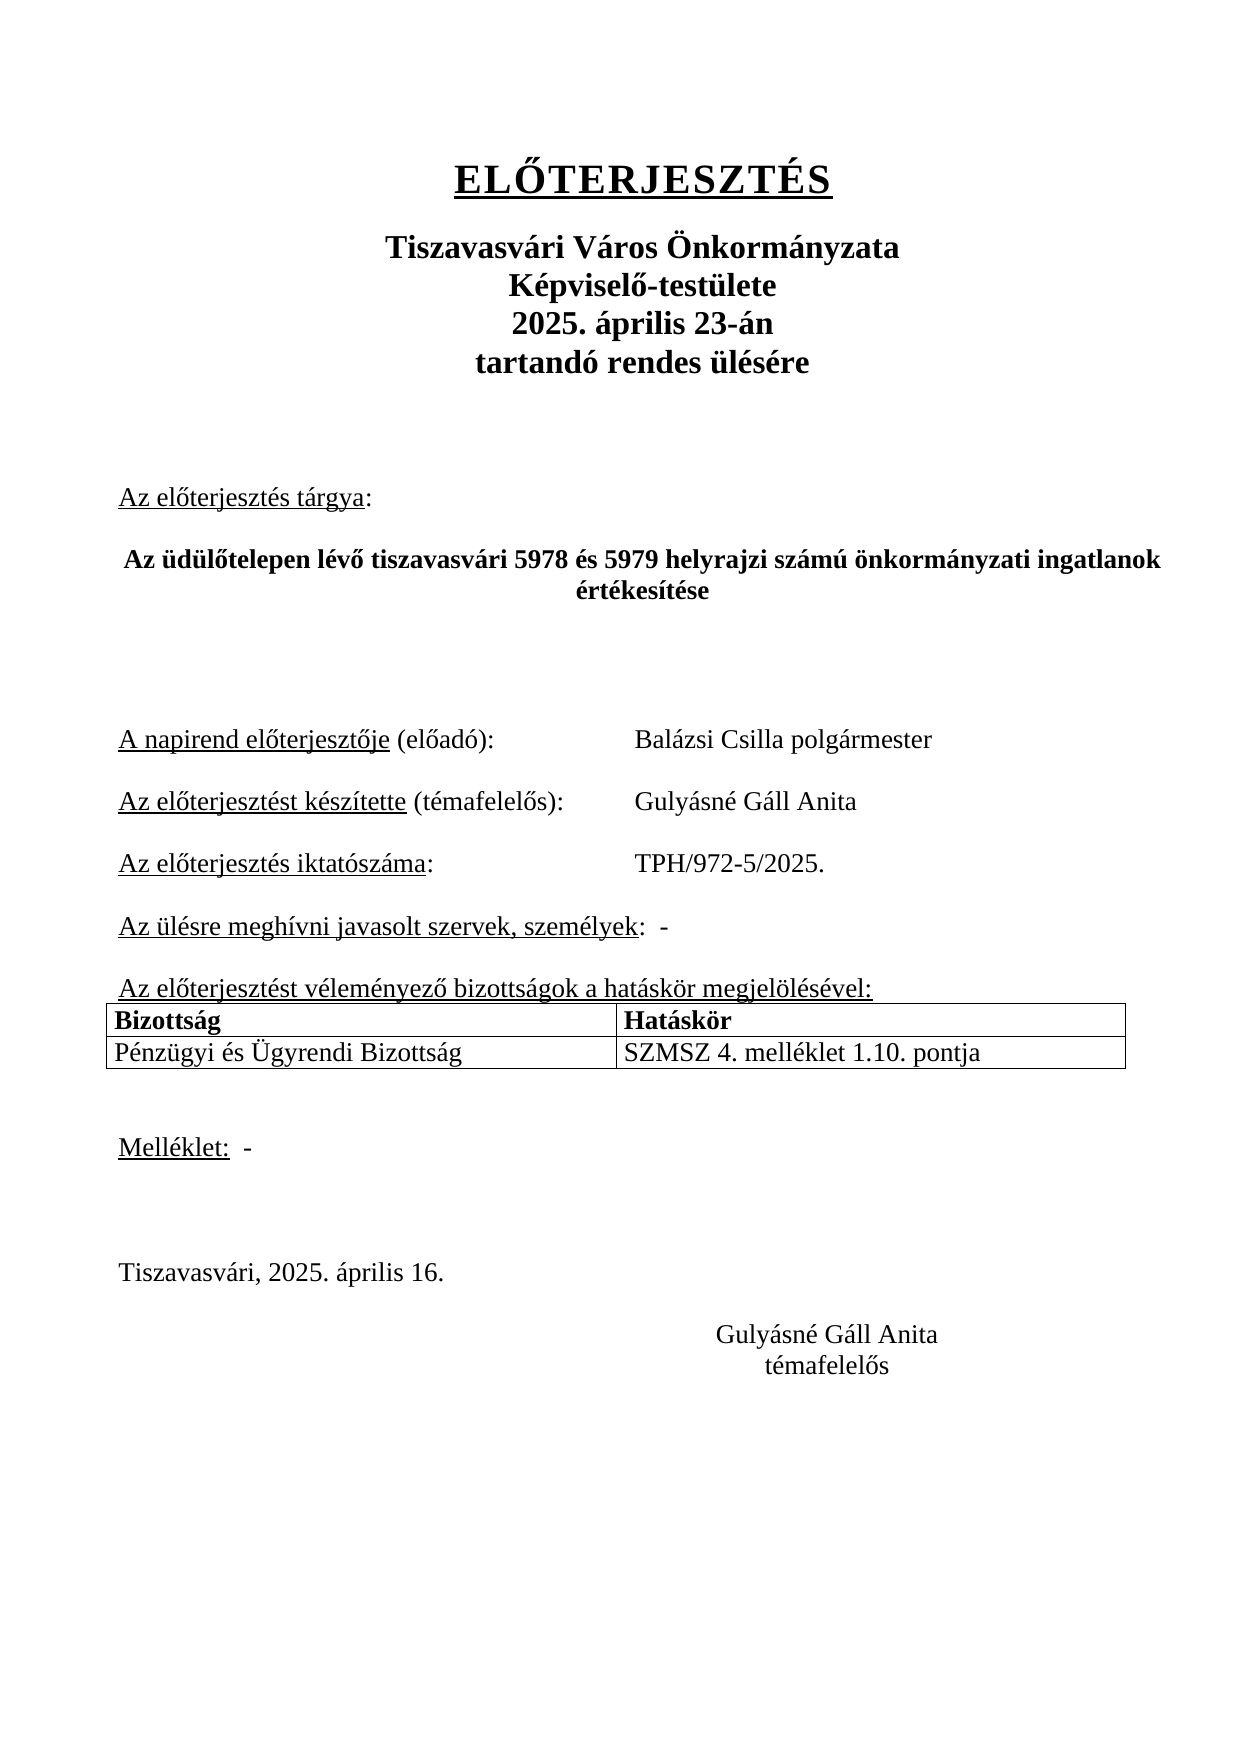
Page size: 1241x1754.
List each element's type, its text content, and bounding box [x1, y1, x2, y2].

table_header Hatáskör [617, 1004, 1125, 1036]
text Az előterjesztést készítette (témafelelős): Gulyásné Gáll Anita [118, 785, 1167, 816]
text témafelelős [118, 1349, 1167, 1380]
text Tiszavasvári Város Önkormányzata [118, 227, 1167, 265]
table_header Bizottság [107, 1004, 616, 1036]
text Gulyásné Gáll Anita [118, 1318, 1167, 1349]
text Az előterjesztés iktatószáma: TPH/972-5/2025. [118, 848, 1167, 879]
text Az előterjesztést véleményező bizottságok a hatáskör megjelölésével: [118, 972, 1167, 1003]
text Képviselő-testülete [118, 265, 1167, 304]
table_cell Pénzügyi és Ügyrendi Bizottság [107, 1037, 616, 1068]
text ELŐTERJESZTÉS [118, 155, 1167, 203]
table_cell SZMSZ 4. melléklet 1.10. pontja [617, 1037, 1125, 1068]
text Tiszavasvári, 2025. április 16. [118, 1256, 1167, 1287]
text Az üdülőtelepen lévő tiszavasvári 5978 és 5979 helyrajzi számú önkormányzati ingatlanok értékesítése [118, 543, 1167, 606]
text Az ülésre meghívni javasolt szervek, személyek: - [118, 910, 1167, 941]
text tartandó rendes ülésére [118, 342, 1167, 380]
text 2025. április 23-án [118, 304, 1167, 342]
text Melléklet: - [118, 1131, 1167, 1162]
text A napirend előterjesztője (előadó): Balázsi Csilla polgármester [118, 723, 1167, 754]
text Az előterjesztés tárgya: [118, 481, 1167, 512]
